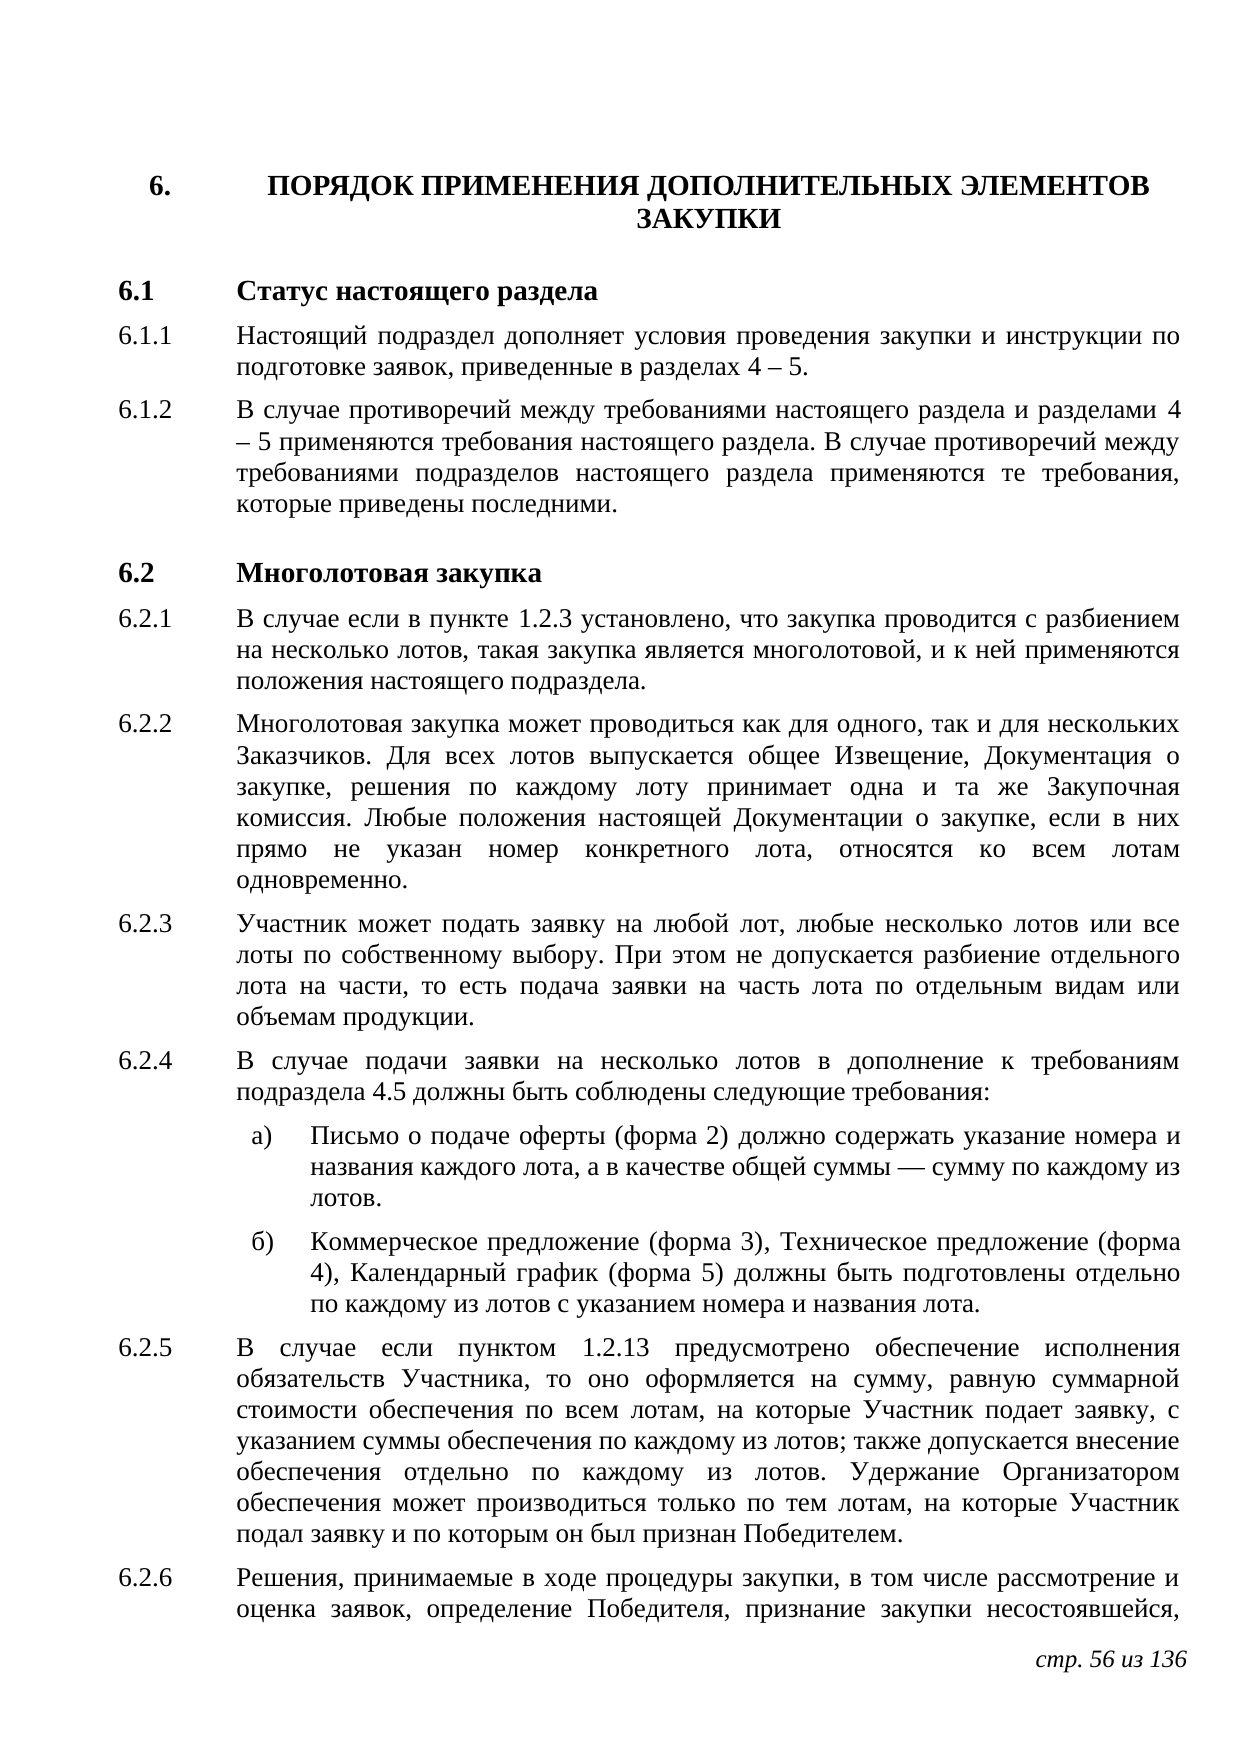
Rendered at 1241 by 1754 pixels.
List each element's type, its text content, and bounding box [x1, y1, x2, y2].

subtitle ПОРЯДОК ПРИМЕНЕНИЯ ДОПОЛНИТЕЛЬНЫХ ЭЛЕМЕНТОВ ЗАКУПКИ [118, 168, 1181, 235]
list Участник может подать заявку на любой лот, любые несколько лотов или все лоты по собственному выбору. При этом не допускается разбиение отдельного лота на части, то есть подача заявки на часть лота по отдельным видам или объемам продукции. [118, 907, 1181, 1032]
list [118, 1561, 1181, 1623]
list В случае если пунктом 1.2.13 предусмотрено обеспечение исполнения обязательств Участника, то оно оформляется на сумму, равную суммарной стоимости обеспечения по всем лотам, на которые Участник подает заявку, с указанием суммы обеспечения по каждому из лотов; также допускается внесение обеспечения отдельно по каждому из лотов. Удержание Организатором обеспечения может производиться только по тем лотам, на которые Участник подал заявку и по которым он был признан Победителем. [118, 1331, 1181, 1549]
text Коммерческое предложение (форма 3), Техническое предложение (форма 4), Календарный график (форма 5) должны быть подготовлены отдельно по каждому из лотов с указанием номера и названия лота. [251, 1225, 1181, 1318]
subtitle Статус настоящего раздела [118, 273, 1181, 306]
text В случае противоречий между требованиями настоящего раздела и разделами 4 – 5 применяются требования настоящего раздела. В случае противоречий между требованиями подразделов настоящего раздела применяются те требования, которые приведены последними. [118, 393, 1181, 518]
list Многолотовая закупка может проводиться как для одного, так и для нескольких Заказчиков. Для всех лотов выпускается общее Извещение, Документация о закупке, решения по каждому лоту принимает одна и та же Закупочная комиссия. Любые положения настоящей Документации о закупке, если в них прямо не указан номер конкретного лота, относятся ко всем лотам одновременно. [118, 708, 1181, 894]
text Настоящий подраздел дополняет условия проведения закупки и инструкции по подготовке заявок, приведенные в разделах 4 – 5. [118, 319, 1181, 381]
list В случае подачи заявки на несколько лотов в дополнение к требованиям подраздела 4.5 должны быть соблюдены следующие требования: [118, 1044, 1181, 1106]
list В случае если в пункте 1.2.3 установлено, что закупка проводится с разбиением на несколько лотов, такая закупка является многолотовой, и к ней применяются положения настоящего подраздела. [118, 602, 1181, 695]
text Письмо о подаче оферты (форма 2) должно содержать указание номера и названия каждого лота, а в качестве общей суммы — сумму по каждому из лотов. [251, 1119, 1181, 1212]
subtitle Многолотовая закупка [118, 556, 1181, 589]
